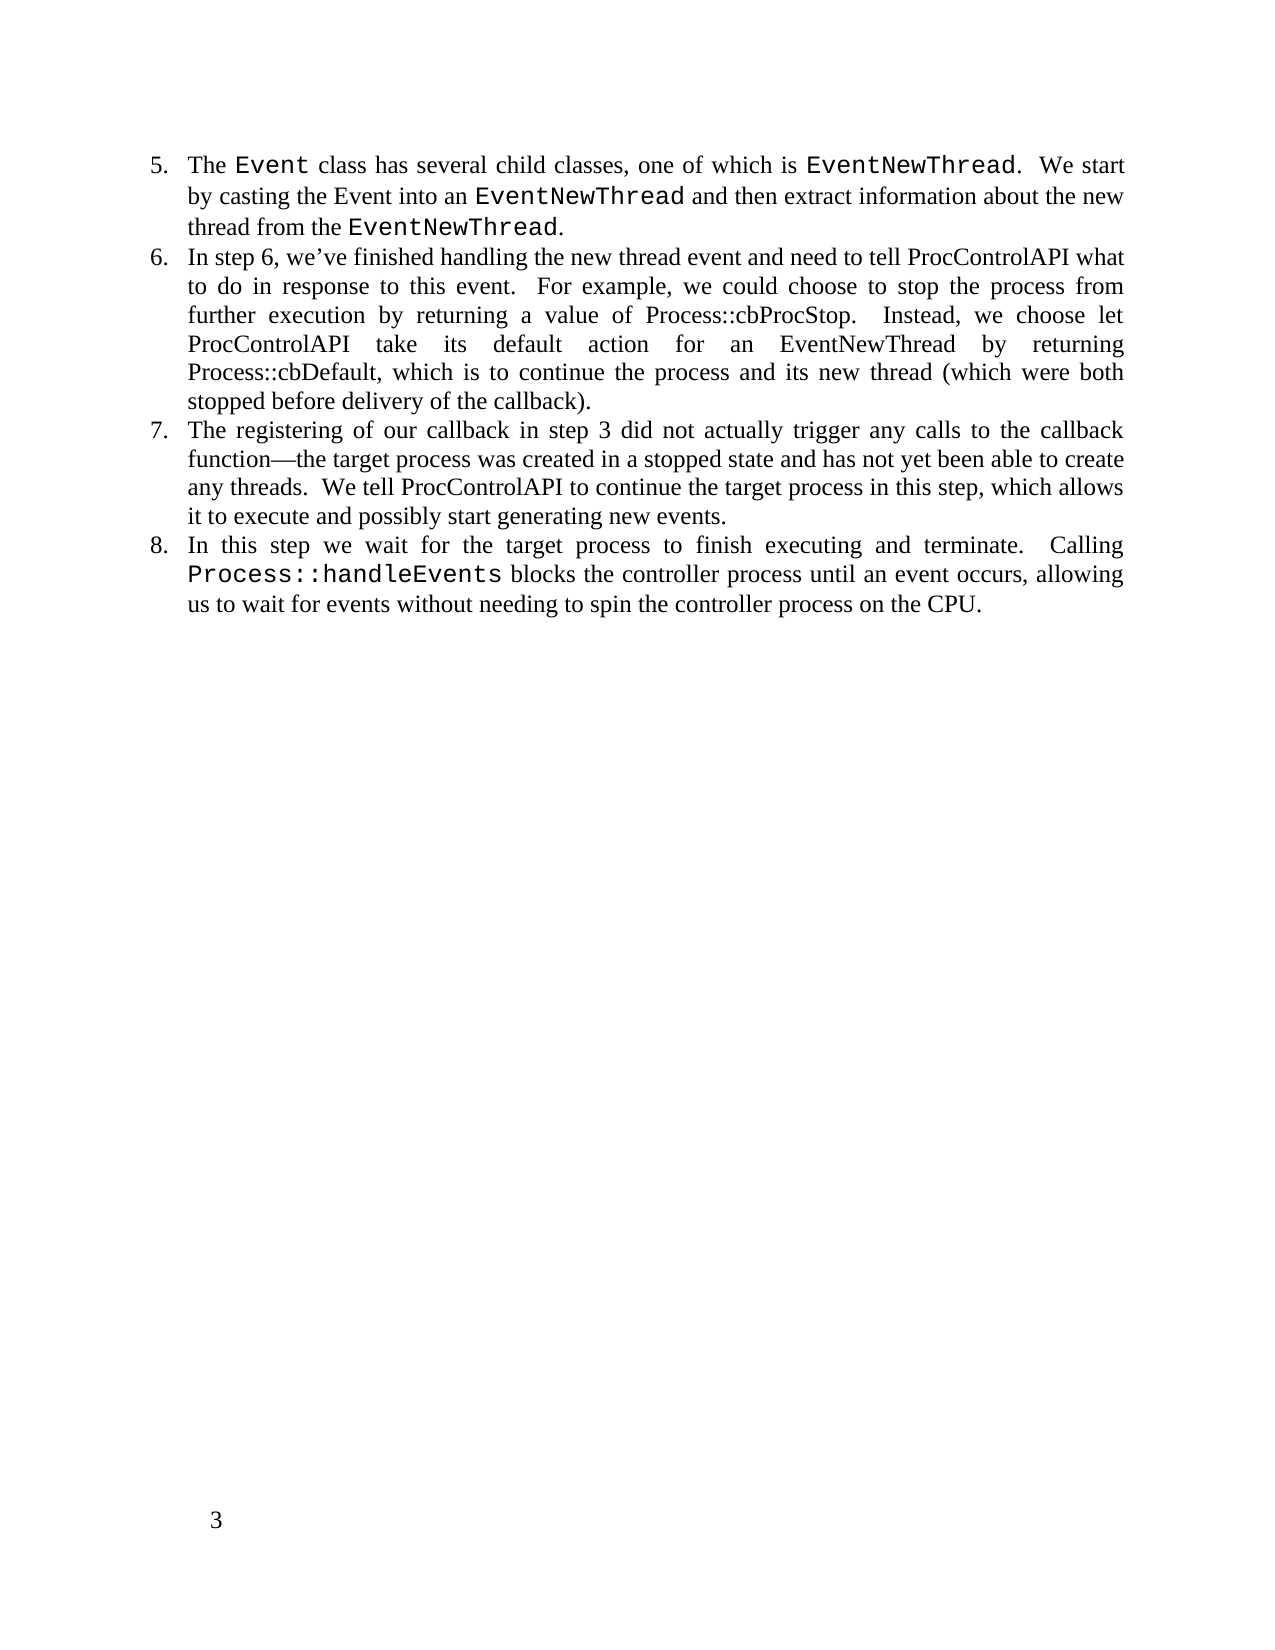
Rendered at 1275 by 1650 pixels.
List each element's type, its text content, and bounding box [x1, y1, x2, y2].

list The Event class has several child classes, one of which is EventNewThread. We start by casting the Event into an EventNewThread and then extract information about the new thread from the EventNewThread. [150, 150, 1125, 242]
list In this step we wait for the target process to finish executing and terminate. Calling Process::handleEvents blocks the controller process until an event occurs, allowing us to wait for events without needing to spin the controller process on the CPU. [150, 530, 1125, 618]
list The registering of our callback in step 3 did not actually trigger any calls to the callback function—the target process was created in a stopped state and has not yet been able to create any threads. We tell ProcControlAPI to continue the target process in this step, which allows it to execute and possibly start generating new events. [150, 415, 1125, 530]
list In step 6, we’ve finished handling the new thread event and need to tell ProcControlAPI what to do in response to this event. For example, we could choose to stop the process from further execution by returning a value of Process::cbProcStop. Instead, we choose let ProcControlAPI take its default action for an EventNewThread by returning Process::cbDefault, which is to continue the process and its new thread (which were both stopped before delivery of the callback). [150, 242, 1125, 415]
